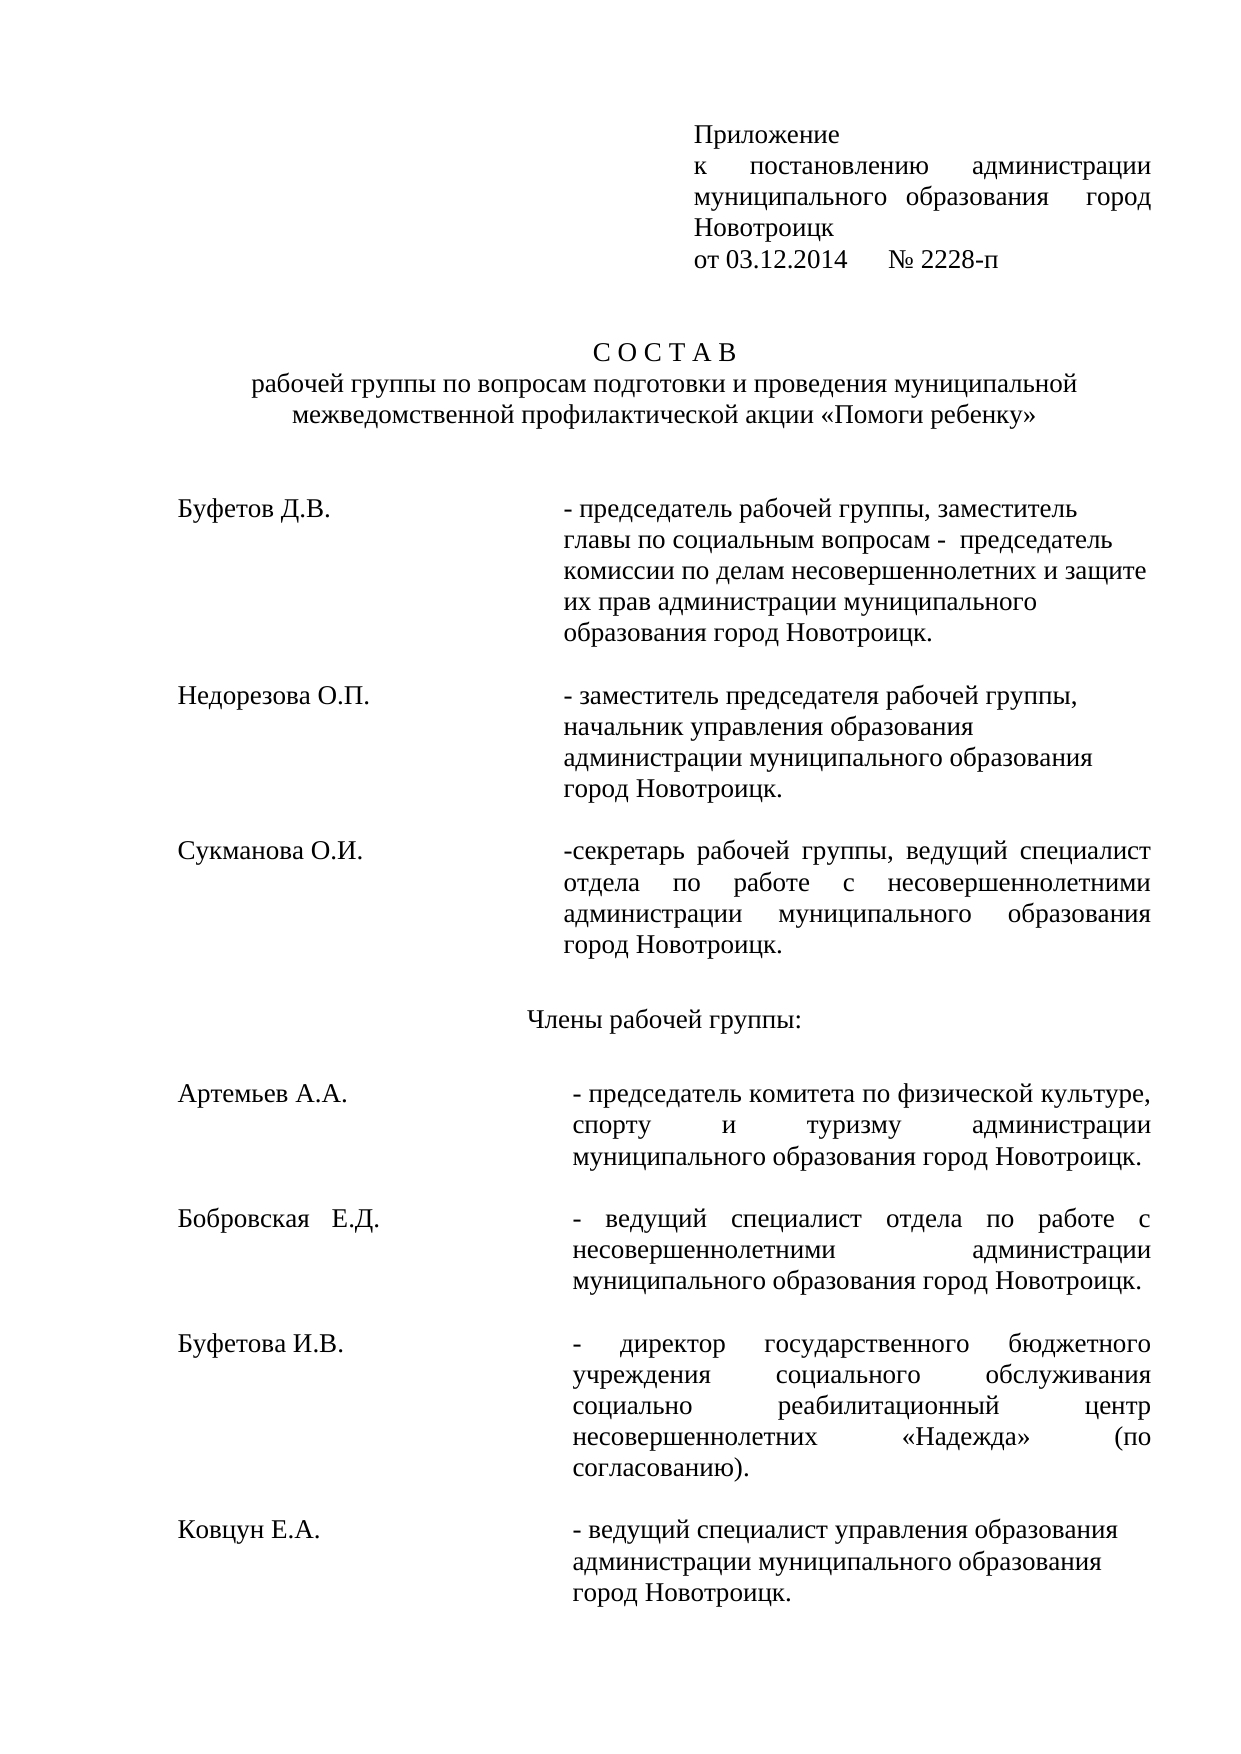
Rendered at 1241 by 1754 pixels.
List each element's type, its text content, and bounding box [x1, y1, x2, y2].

text Члены рабочей группы: [177, 1003, 1152, 1034]
text межведомственной профилактической акции «Помоги ребенку» [177, 398, 1152, 429]
table_header Буфетов Д.В. [166, 492, 552, 679]
text к постановлению администрации муниципального образования город Новотроицк [693, 149, 1152, 243]
text от 03.12.2014 № 2228-п [620, 243, 1152, 274]
text Приложение [620, 118, 1152, 149]
table_header - председатель рабочей группы, заместитель главы по социальным вопросам - председатель комиссии по делам несовершеннолетних и защите их прав администрации муниципального образования город Новотроицк. [552, 492, 1163, 679]
text рабочей группы по вопросам подготовки и проведения муниципальной [177, 367, 1152, 398]
text С О С Т А В [177, 336, 1152, 367]
table_cell -секретарь рабочей группы, ведущий специалист отдела по работе с несовершеннолетними администрации муниципального образования город Новотроицк. [552, 835, 1163, 959]
table_header Артемьев А.А. [166, 1078, 561, 1202]
table_cell Бобровская Е.Д. Буфетова И.В. Ковцун Е.А. [166, 1202, 561, 1607]
table_cell - ведущий специалист отдела по работе с несовершеннолетними администрации муниципального образования город Новотроицк. - директор государственного бюджетного учреждения социального обслуживания социально реабилитационный центр несовершеннолетних «Надежда» (по согласованию). - ведущий специалист управления образования администрации муниципального образования город Новотроицк. [561, 1202, 1163, 1607]
table_cell - заместитель председателя рабочей группы, начальник управления образования администрации муниципального образования город Новотроицк. [552, 679, 1163, 834]
table_header - председатель комитета по физической культуре, спорту и туризму администрации муниципального образования город Новотроицк. [561, 1078, 1163, 1202]
table_cell Сукманова О.И. [166, 835, 552, 959]
table_cell Недорезова О.П. [166, 679, 552, 834]
